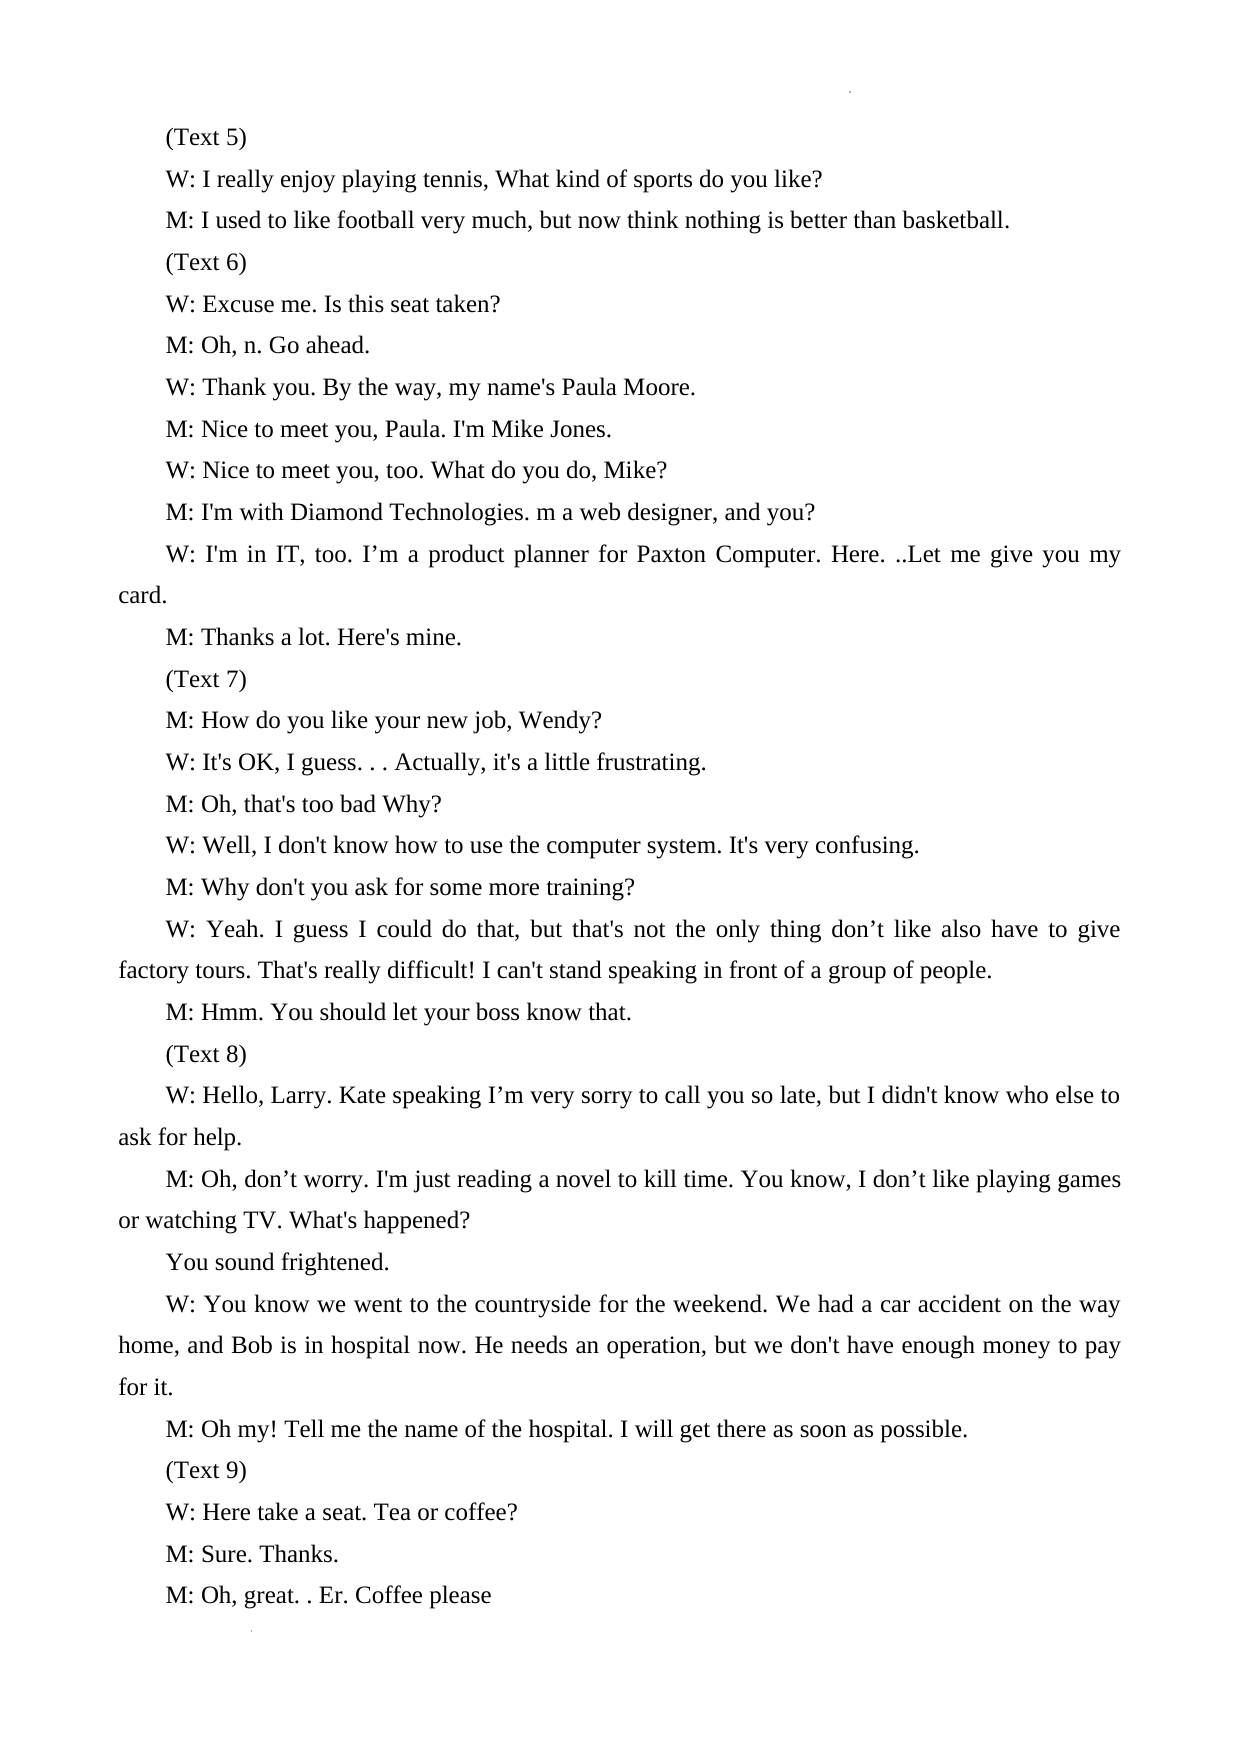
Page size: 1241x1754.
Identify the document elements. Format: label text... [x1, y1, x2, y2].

text (Text 8) [118, 1029, 1122, 1071]
text W: Here take a seat. Tea or coffee? [118, 1487, 1122, 1529]
text M: Oh, great. . Er. Coffee please [118, 1571, 1122, 1612]
text W: I'm in IT, too. I’m a product planner for Paxton Computer. Here. ..Let me give you my card. [118, 529, 1122, 612]
text (Text 7) [118, 654, 1122, 696]
text M: Oh, that's too bad Why? [118, 779, 1122, 821]
text W: Thank you. By the way, my name's Paula Moore. [118, 362, 1122, 404]
text (Text 9) [118, 1446, 1122, 1487]
text M: Oh my! Tell me the name of the hospital. I will get there as soon as possible. [118, 1404, 1122, 1446]
text M: Thanks a lot. Here's mine. [118, 612, 1122, 654]
text (Text 6) [118, 237, 1122, 279]
text M: Oh, don’t worry. I'm just reading a novel to kill time. You know, I don’t like playing games or watching TV. What's happened? [118, 1154, 1122, 1237]
text M: Sure. Thanks. [118, 1529, 1122, 1571]
text M: I used to like football very much, but now think nothing is better than basketball. [118, 196, 1122, 237]
text M: Nice to meet you, Paula. I'm Mike Jones. [118, 404, 1122, 446]
text M: I'm with Diamond Technologies. m a web designer, and you? [118, 487, 1122, 529]
text W: Excuse me. Is this seat taken? [118, 279, 1122, 321]
text W: You know we went to the countryside for the weekend. We had a car accident on the way home, and Bob is in hospital now. He needs an operation, but we don't have enough money to pay for it. [118, 1279, 1122, 1404]
text M: How do you like your new job, Wendy? [118, 696, 1122, 737]
text W: I really enjoy playing tennis, What kind of sports do you like? [118, 154, 1122, 196]
text W: Nice to meet you, too. What do you do, Mike? [118, 446, 1122, 487]
text M: Hmm. You should let your boss know that. [118, 987, 1122, 1029]
text W: Hello, Larry. Kate speaking I’m very sorry to call you so late, but I didn't know who else to ask for help. [118, 1071, 1122, 1154]
text W: It's OK, I guess. . . Actually, it's a little frustrating. [118, 737, 1122, 779]
text M: Why don't you ask for some more training? [118, 862, 1122, 904]
text (Text 5) [118, 112, 1122, 154]
text You sound frightened. [118, 1237, 1122, 1279]
text W: Well, I don't know how to use the computer system. It's very confusing. [118, 821, 1122, 862]
text W: Yeah. I guess I could do that, but that's not the only thing don’t like also have to give factory tours. That's really difficult! I can't stand speaking in front of a group of people. [118, 904, 1122, 987]
text M: Oh, n. Go ahead. [118, 321, 1122, 362]
